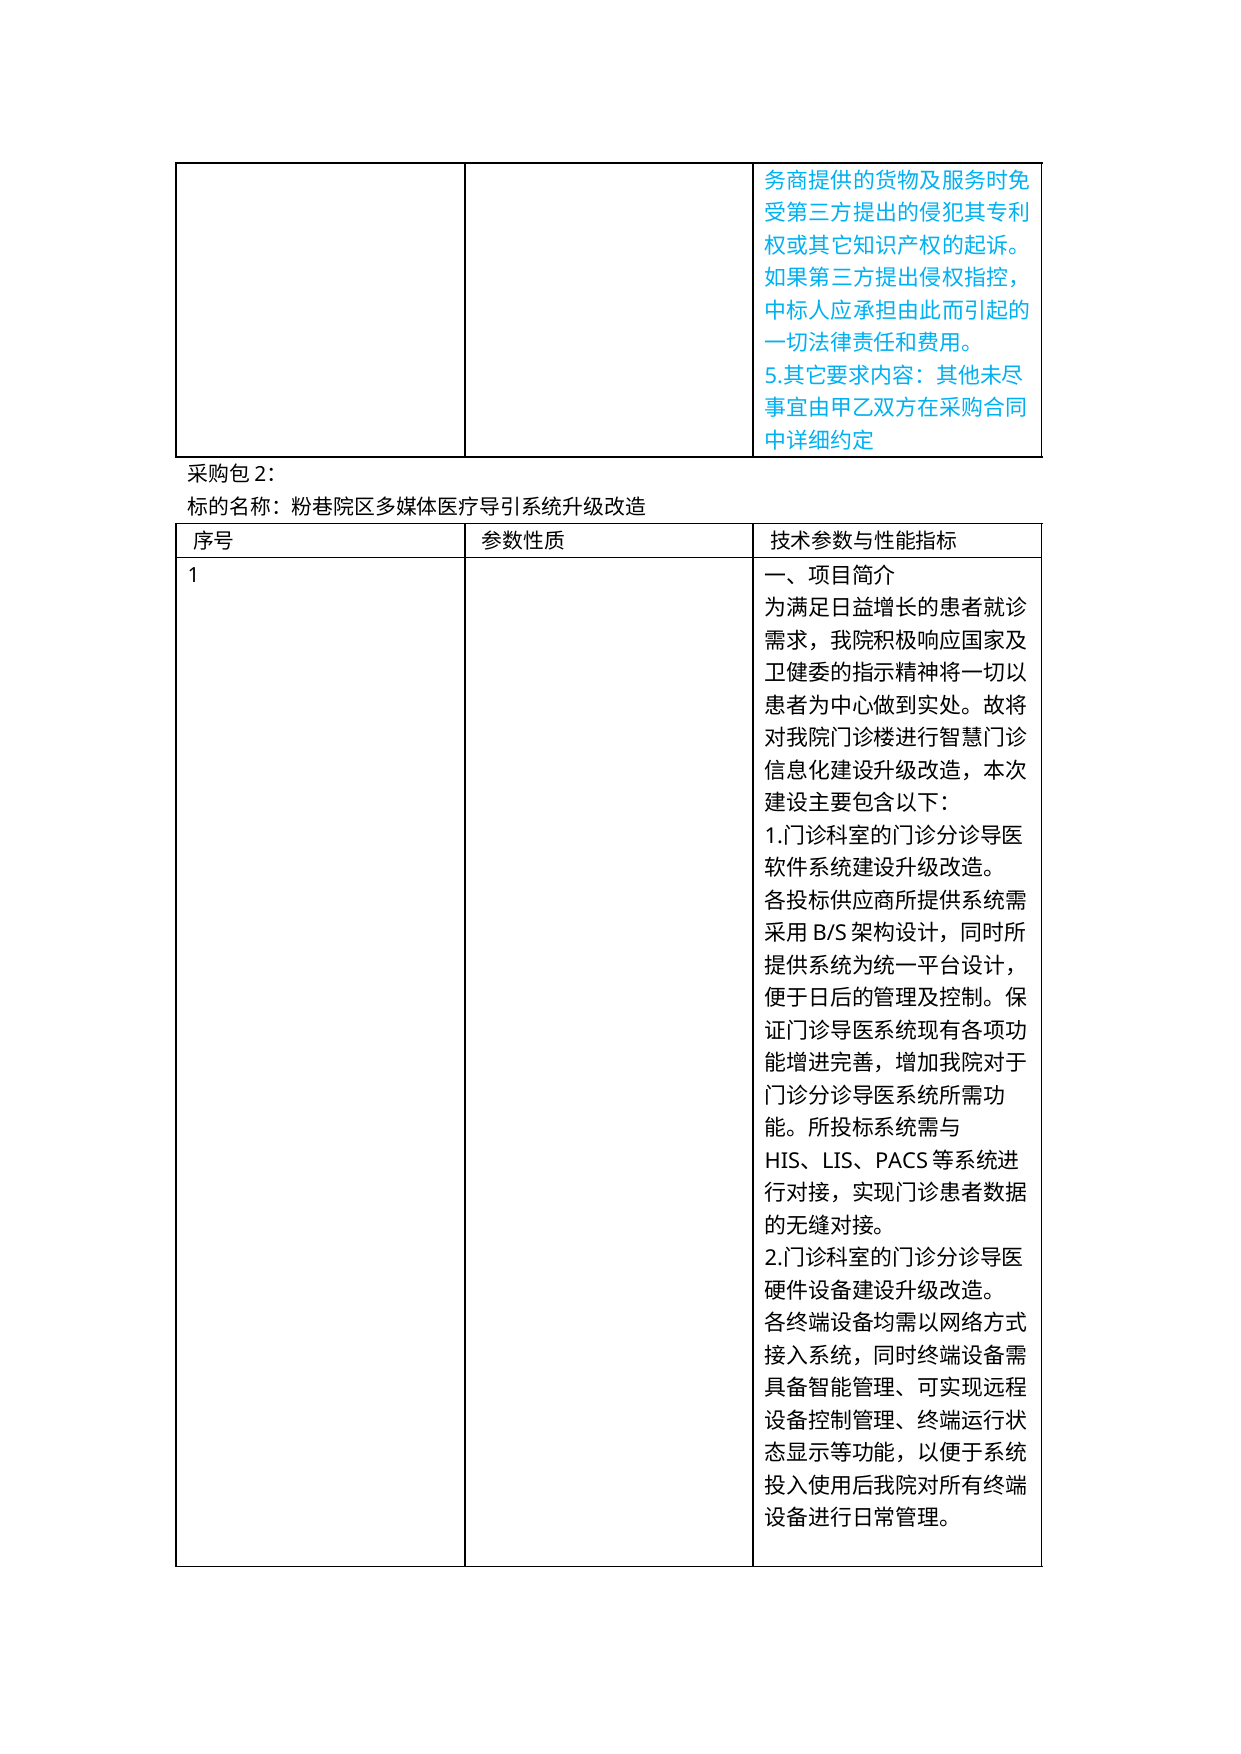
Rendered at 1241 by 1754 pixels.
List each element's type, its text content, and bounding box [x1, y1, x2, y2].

text 采购包2： [187, 458, 1053, 490]
table_header 技术参数与性能指标 [754, 524, 1041, 557]
table_cell [466, 164, 752, 456]
table_cell 1 [177, 558, 464, 1566]
table_cell 1 [177, 164, 464, 456]
table_header 序号 [177, 524, 464, 557]
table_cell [754, 558, 1041, 1566]
table_cell [466, 558, 752, 1566]
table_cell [754, 164, 1041, 456]
text 标的名称：粉巷院区多媒体医疗导引系统升级改造 [187, 490, 1053, 523]
table_header 参数性质 [466, 524, 752, 557]
